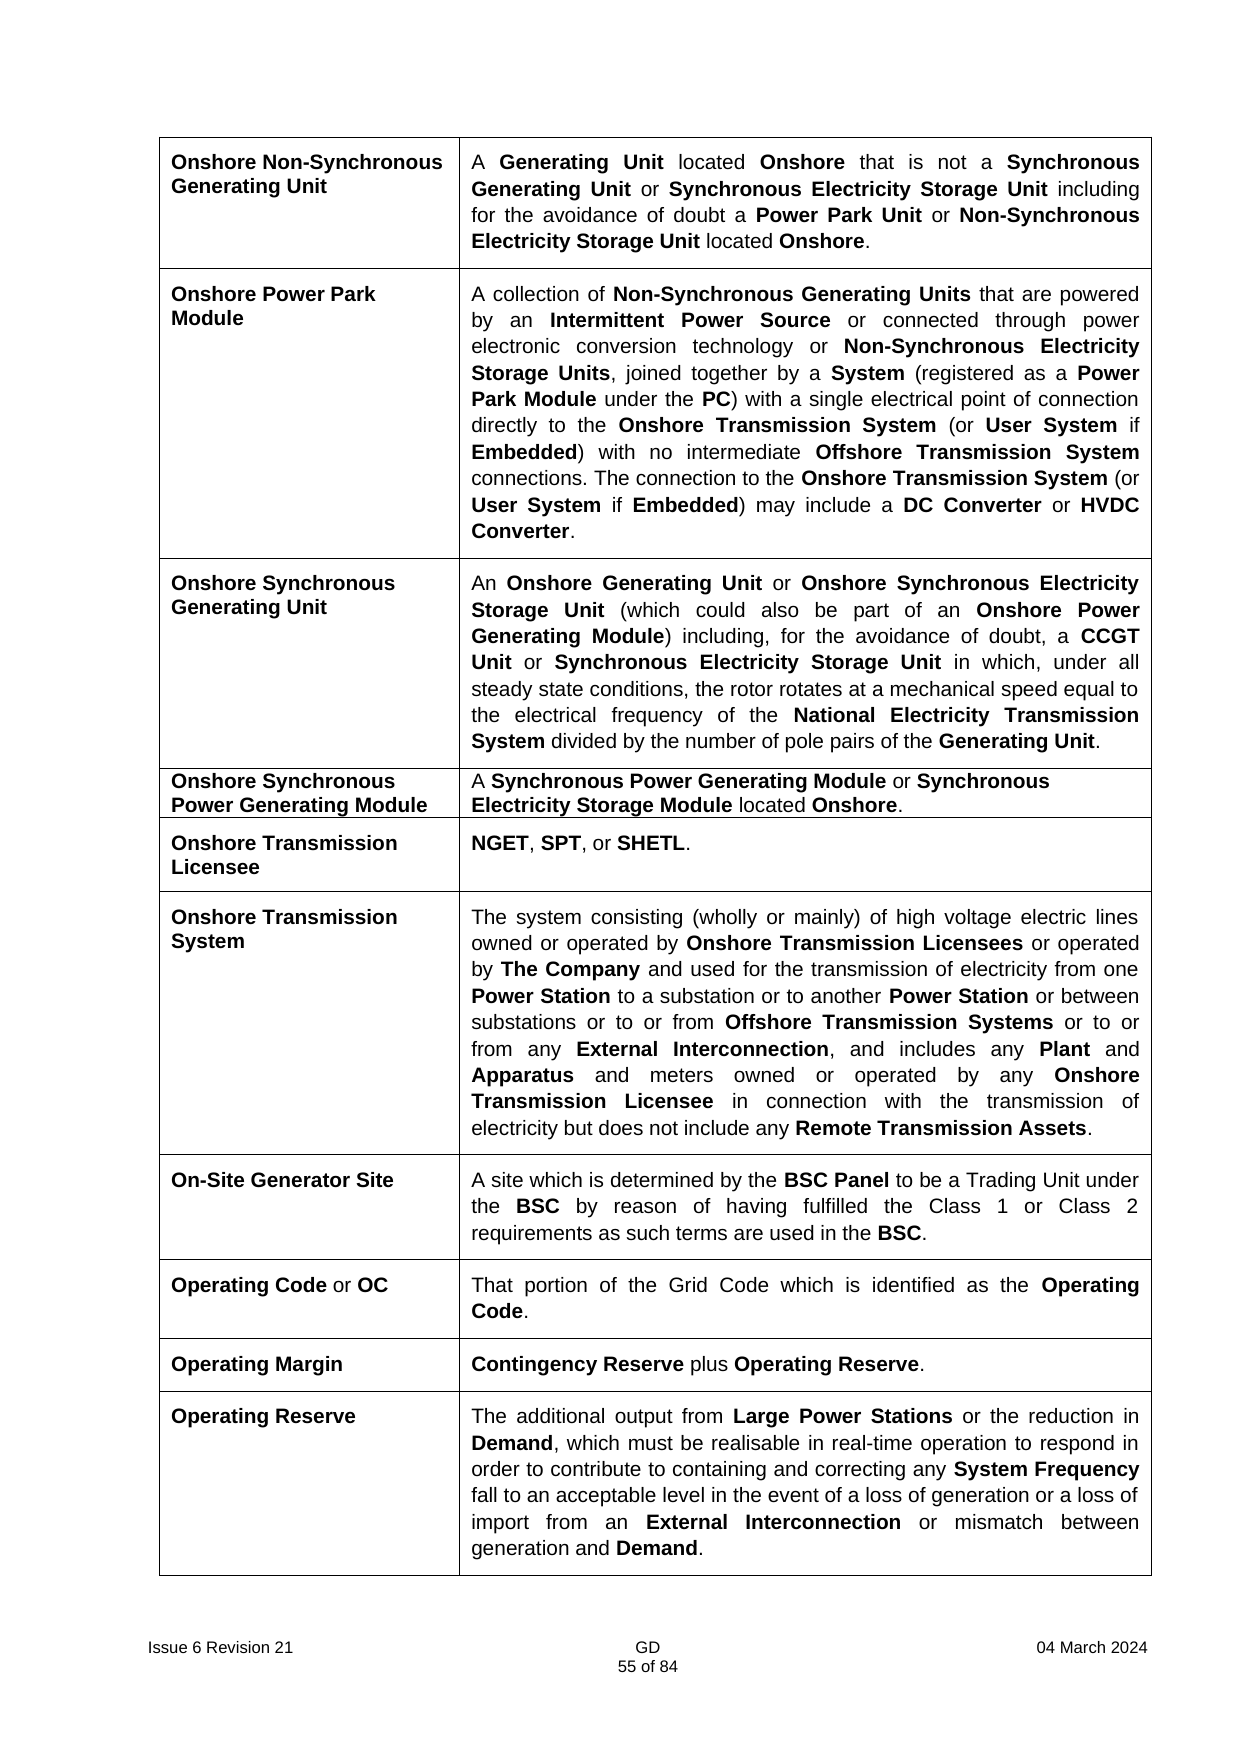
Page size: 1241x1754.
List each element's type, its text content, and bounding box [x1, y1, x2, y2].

table_cell An Onshore Generating Unit or Onshore Synchronous Electricity Storage Unit (which could also be part of an Onshore Power Generating Module) including, for the avoidance of doubt, a CCGT Unit or Synchronous Electricity Storage Unit in which, under all steady state conditions, the rotor rotates at a mechanical speed equal to the electrical frequency of the National Electricity Transmission System divided by the number of pole pairs of the Generating Unit. [460, 559, 1151, 768]
table_cell Onshore Non-Synchronous Generating Unit [160, 138, 459, 268]
table_cell A Generating Unit located Onshore that is not a Synchronous Generating Unit or Synchronous Electricity Storage Unit including for the avoidance of doubt a Power Park Unit or Non-Synchronous Electricity Storage Unit located Onshore. [460, 138, 1151, 268]
table_cell Onshore Synchronous Power Generating Module [160, 769, 459, 817]
table_cell The system consisting (wholly or mainly) of high voltage electric lines owned or operated by Onshore Transmission Licensees or operated by The Company and used for the transmission of electricity from one Power Station to a substation or to another Power Station or between substations or to or from Offshore Transmission Systems or to or from any External Interconnection, and includes any Plant and Apparatus and meters owned or operated by any Onshore Transmission Licensee in connection with the transmission of electricity but does not include any Remote Transmission Assets. [460, 892, 1151, 1154]
table_cell Contingency Reserve plus Operating Reserve. [460, 1339, 1151, 1391]
table_cell A Synchronous Power Generating Module or Synchronous Electricity Storage Module located Onshore. [460, 769, 1151, 817]
table_cell Onshore Transmission System [160, 892, 459, 1154]
table_cell A site which is determined by the BSC Panel to be a Trading Unit under the BSC by reason of having fulfilled the Class 1 or Class 2 requirements as such terms are used in the BSC. [460, 1155, 1151, 1259]
table_cell A collection of Non-Synchronous Generating Units that are powered by an Intermittent Power Source or connected through power electronic conversion technology or Non-Synchronous Electricity Storage Units, joined together by a System (registered as a Power Park Module under the PC) with a single electrical point of connection directly to the Onshore Transmission System (or User System if Embedded) with no intermediate Offshore Transmission System connections. The connection to the Onshore Transmission System (or User System if Embedded) may include a DC Converter or HVDC Converter. [460, 269, 1151, 558]
table_cell Operating Code or OC [160, 1260, 459, 1338]
table_cell NGET, SPT, or SHETL. [460, 818, 1151, 891]
table_cell Operating Margin [160, 1339, 459, 1391]
table_cell Onshore Synchronous Generating Unit [160, 559, 459, 768]
table_cell On-Site Generator Site [160, 1155, 459, 1259]
table_cell That portion of the Grid Code which is identified as the Operating Code. [460, 1260, 1151, 1338]
table_cell Operating Reserve [160, 1392, 459, 1575]
table_cell Onshore Power Park Module [160, 269, 459, 558]
table_cell The additional output from Large Power Stations or the reduction in Demand, which must be realisable in real-time operation to respond in order to contribute to containing and correcting any System Frequency fall to an acceptable level in the event of a loss of generation or a loss of import from an External Interconnection or mismatch between generation and Demand. [460, 1392, 1151, 1575]
table_cell Onshore Transmission Licensee [160, 818, 459, 891]
